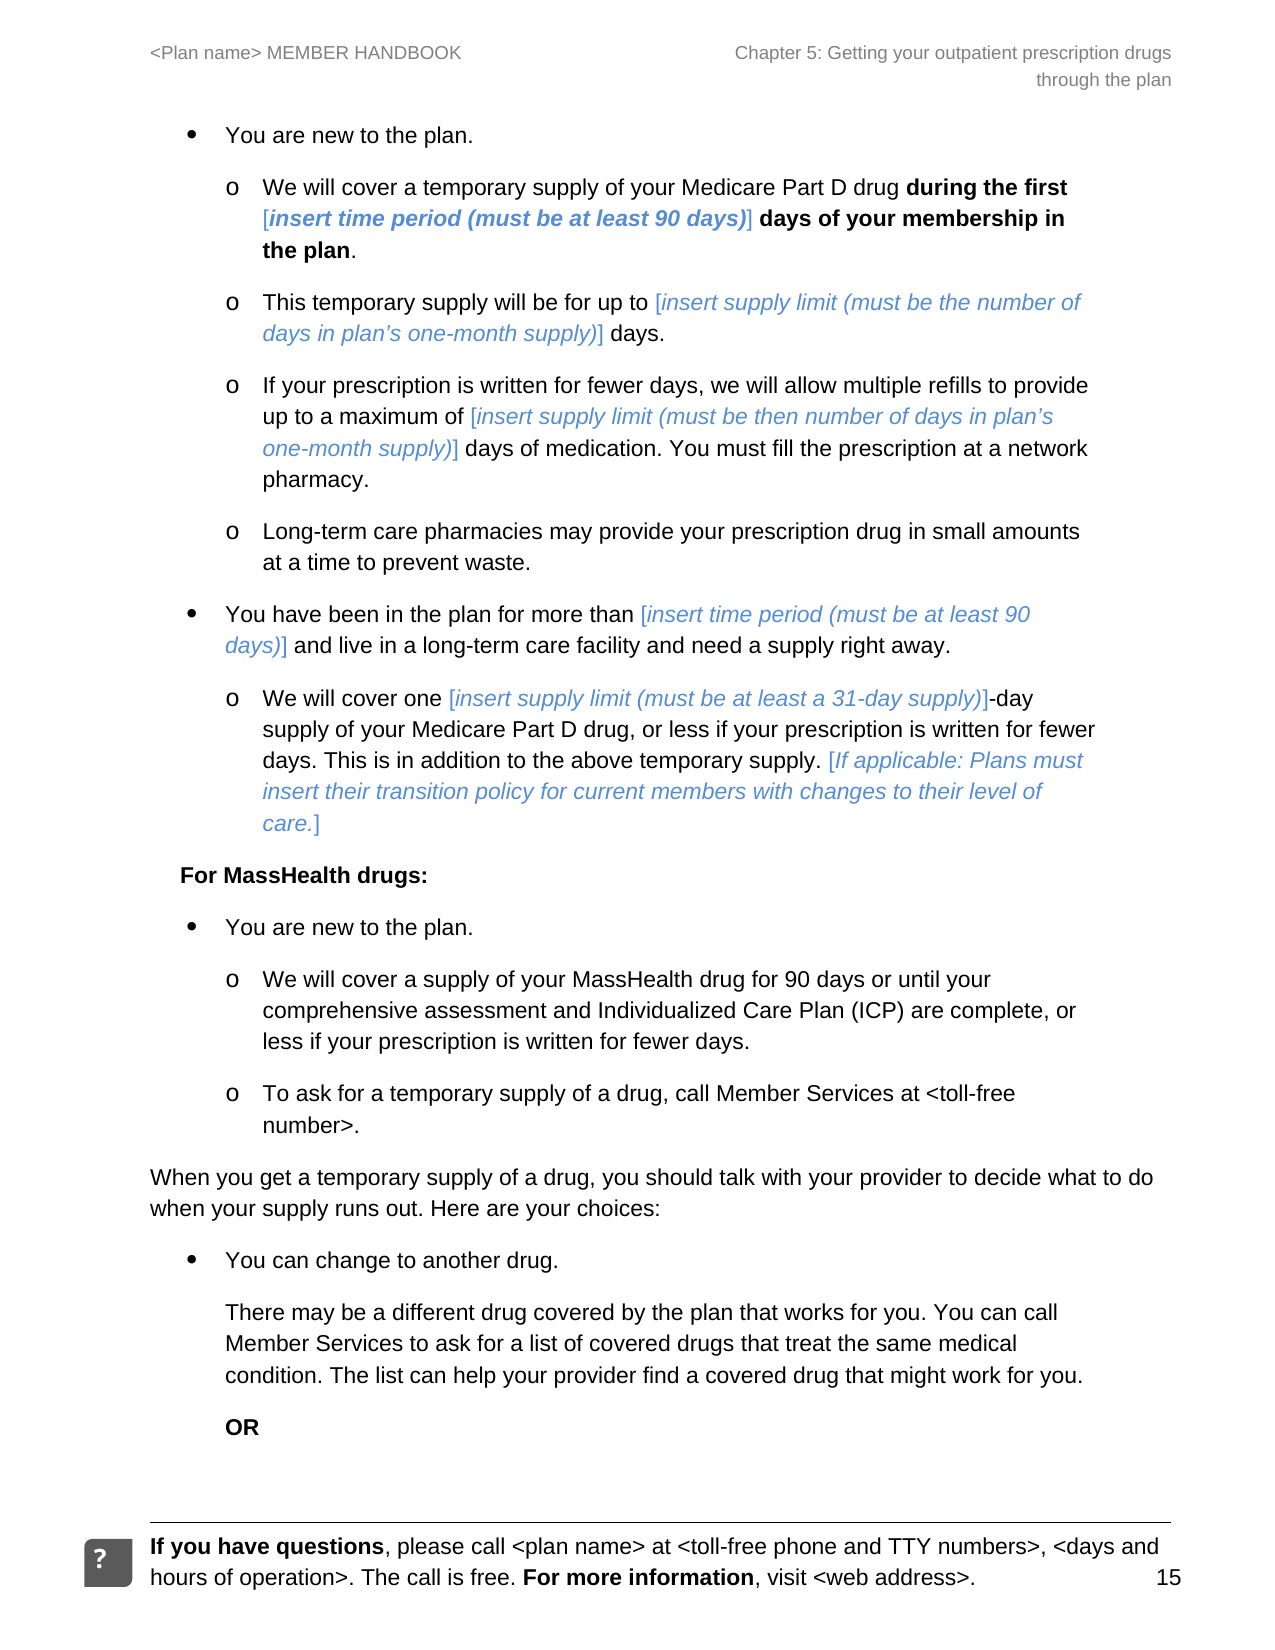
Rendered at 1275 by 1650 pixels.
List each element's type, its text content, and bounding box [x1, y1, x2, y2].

list Long-term care pharmacies may provide your prescription drug in small amounts at a time to prevent waste. [225, 514, 1096, 577]
list You have been in the plan for more than [insert time period (must be at least 90 days)] and live in a long-term care facility and need a supply right away. [187, 598, 1096, 660]
list We will cover one [insert supply limit (must be at least a 31-day supply)]-day supply of your Medicare Part D drug, or less if your prescription is written for fewer days. This is in addition to the above temporary supply. [If applicable: Plans must insert their transition policy for current members with changes to their level of care.] [225, 681, 1096, 837]
text OR [225, 1410, 1096, 1441]
text When you get a temporary supply of a drug, you should talk with your provider to decide what to do when your supply runs out. Here are your choices: [150, 1160, 1171, 1223]
list This temporary supply will be for up to [insert supply limit (must be the number of days in plan’s one-month supply)] days. [225, 285, 1096, 348]
text There may be a different drug covered by the plan that works for you. You can call Member Services to ask for a list of covered drugs that treat the same medical condition. The list can help your provider find a covered drug that might work for you. [225, 1296, 1096, 1389]
list To ask for a temporary supply of a drug, call Member Services at <toll-free number>. [225, 1077, 1096, 1139]
list If your prescription is written for fewer days, we will allow multiple refills to provide up to a maximum of [insert supply limit (must be then number of days in plan’s one-month supply)] days of medication. You must fill the prescription at a network pharmacy. [225, 368, 1096, 493]
list We will cover a temporary supply of your Medicare Part D drug during the first [insert time period (must be at least 90 days)] days of your membership in the plan. [225, 171, 1096, 264]
list We will cover a supply of your MassHealth drug for 90 days or until your comprehensive assessment and Individualized Care Plan (ICP) are complete, or less if your prescription is written for fewer days. [225, 962, 1096, 1056]
list You are new to the plan. [187, 118, 1096, 150]
list You can change to another drug. [187, 1243, 1096, 1275]
list You are new to the plan. [187, 910, 1096, 941]
list For MassHealth drugs: [180, 858, 1096, 889]
